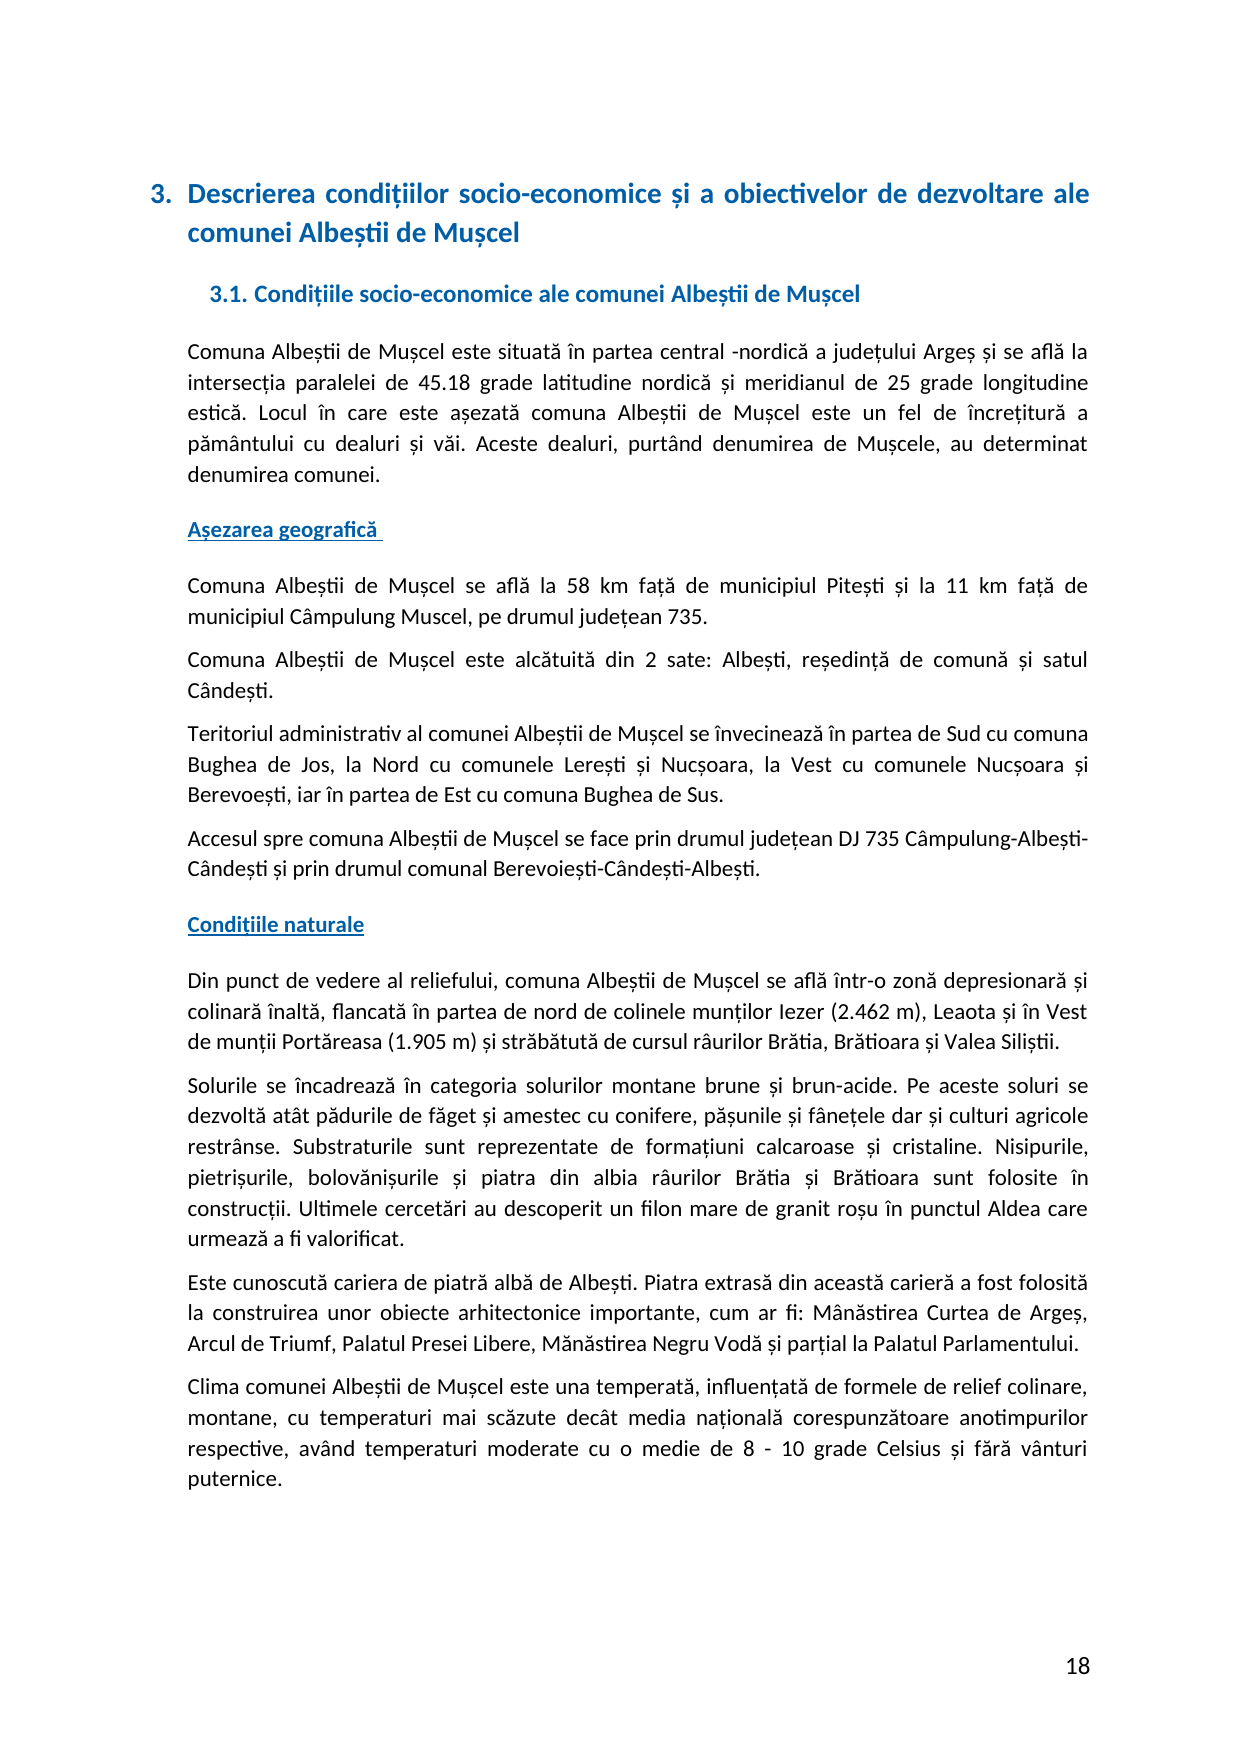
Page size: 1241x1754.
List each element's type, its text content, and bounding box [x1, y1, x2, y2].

text Comuna Albeștii de Mușcel este situată în partea central -nordică a județului Argeș și se află la intersecția paralelei de 45.18 grade latitudine nordică și meridianul de 25 grade longitudine estică. Locul în care este așezată comuna Albeștii de Mușcel este un fel de încrețitură a pământului cu dealuri și văi. Aceste dealuri, purtând denumirea de Mușcele, au determinat denumirea comunei. [187, 337, 1090, 488]
text Condițiile naturale [187, 910, 1090, 938]
text Este cunoscută cariera de piatră albă de Albești. Piatra extrasă din această carieră a fost folosită la construirea unor obiecte arhitectonice importante, cum ar fi: Mânăstirea Curtea de Argeș, Arcul de Triumf, Palatul Presei Libere, Mănăstirea Negru Vodă și parțial la Palatul Parlamentului. [187, 1268, 1090, 1357]
text Așezarea geografică [187, 516, 1090, 543]
text Solurile se încadrează în categoria solurilor montane brune și brun-acide. Pe aceste soluri se dezvoltă atât pădurile de făget și amestec cu conifere, pășunile și fânețele dar și culturi agricole restrânse. Substraturile sunt reprezentate de formațiuni calcaroase și cristaline. Nisipurile, pietrișurile, bolovănișurile și piatra din albia râurilor Brătia și Brătioara sunt folosite în construcții. Ultimele cercetări au descoperit un filon mare de granit roșu în punctul Aldea care urmează a fi valorificat. [187, 1071, 1090, 1252]
text Din punct de vedere al reliefului, comuna Albeștii de Mușcel se află într-o zonă depresionară și colinară înaltă, flancată în partea de nord de colinele munților Iezer (2.462 m), Leaota și în Vest de munții Portăreasa (1.905 m) și străbătută de cursul râurilor Brătia, Brătioara și Valea Siliștii. [187, 966, 1090, 1056]
text Comuna Albeștii de Mușcel se află la 58 km față de municipiul Pitești și la 11 km față de municipiul Câmpulung Muscel, pe drumul județean 735. [187, 571, 1090, 630]
text Accesul spre comuna Albeștii de Mușcel se face prin drumul județean DJ 735 Câmpulung-Albești-Cândești și prin drumul comunal Berevoiești-Cândești-Albești. [187, 824, 1090, 883]
text Clima comunei Albeștii de Mușcel este una temperată, influențată de formele de relief colinare, montane, cu temperaturi mai scăzute decât media națională corespunzătoare anotimpurilor respective, având temperaturi moderate cu o medie de 8 - 10 grade Celsius și fără vânturi puternice. [187, 1372, 1090, 1492]
text Teritoriul administrativ al comunei Albeștii de Mușcel se învecinează în partea de Sud cu comuna Bughea de Jos, la Nord cu comunele Lerești și Nucșoara, la Vest cu comunele Nucșoara și Berevoești, iar în partea de Est cu comuna Bughea de Sus. [187, 719, 1090, 809]
text Condițiile socio-economice ale comunei Albeștii de Mușcel [209, 278, 1090, 309]
text Comuna Albeștii de Mușcel este alcătuită din 2 sate: Albești, reședință de comună și satul Cândești. [187, 645, 1090, 704]
text Descrierea condițiilor socio-economice și a obiectivelor de dezvoltare ale comunei Albeștii de Mușcel [150, 175, 1090, 250]
